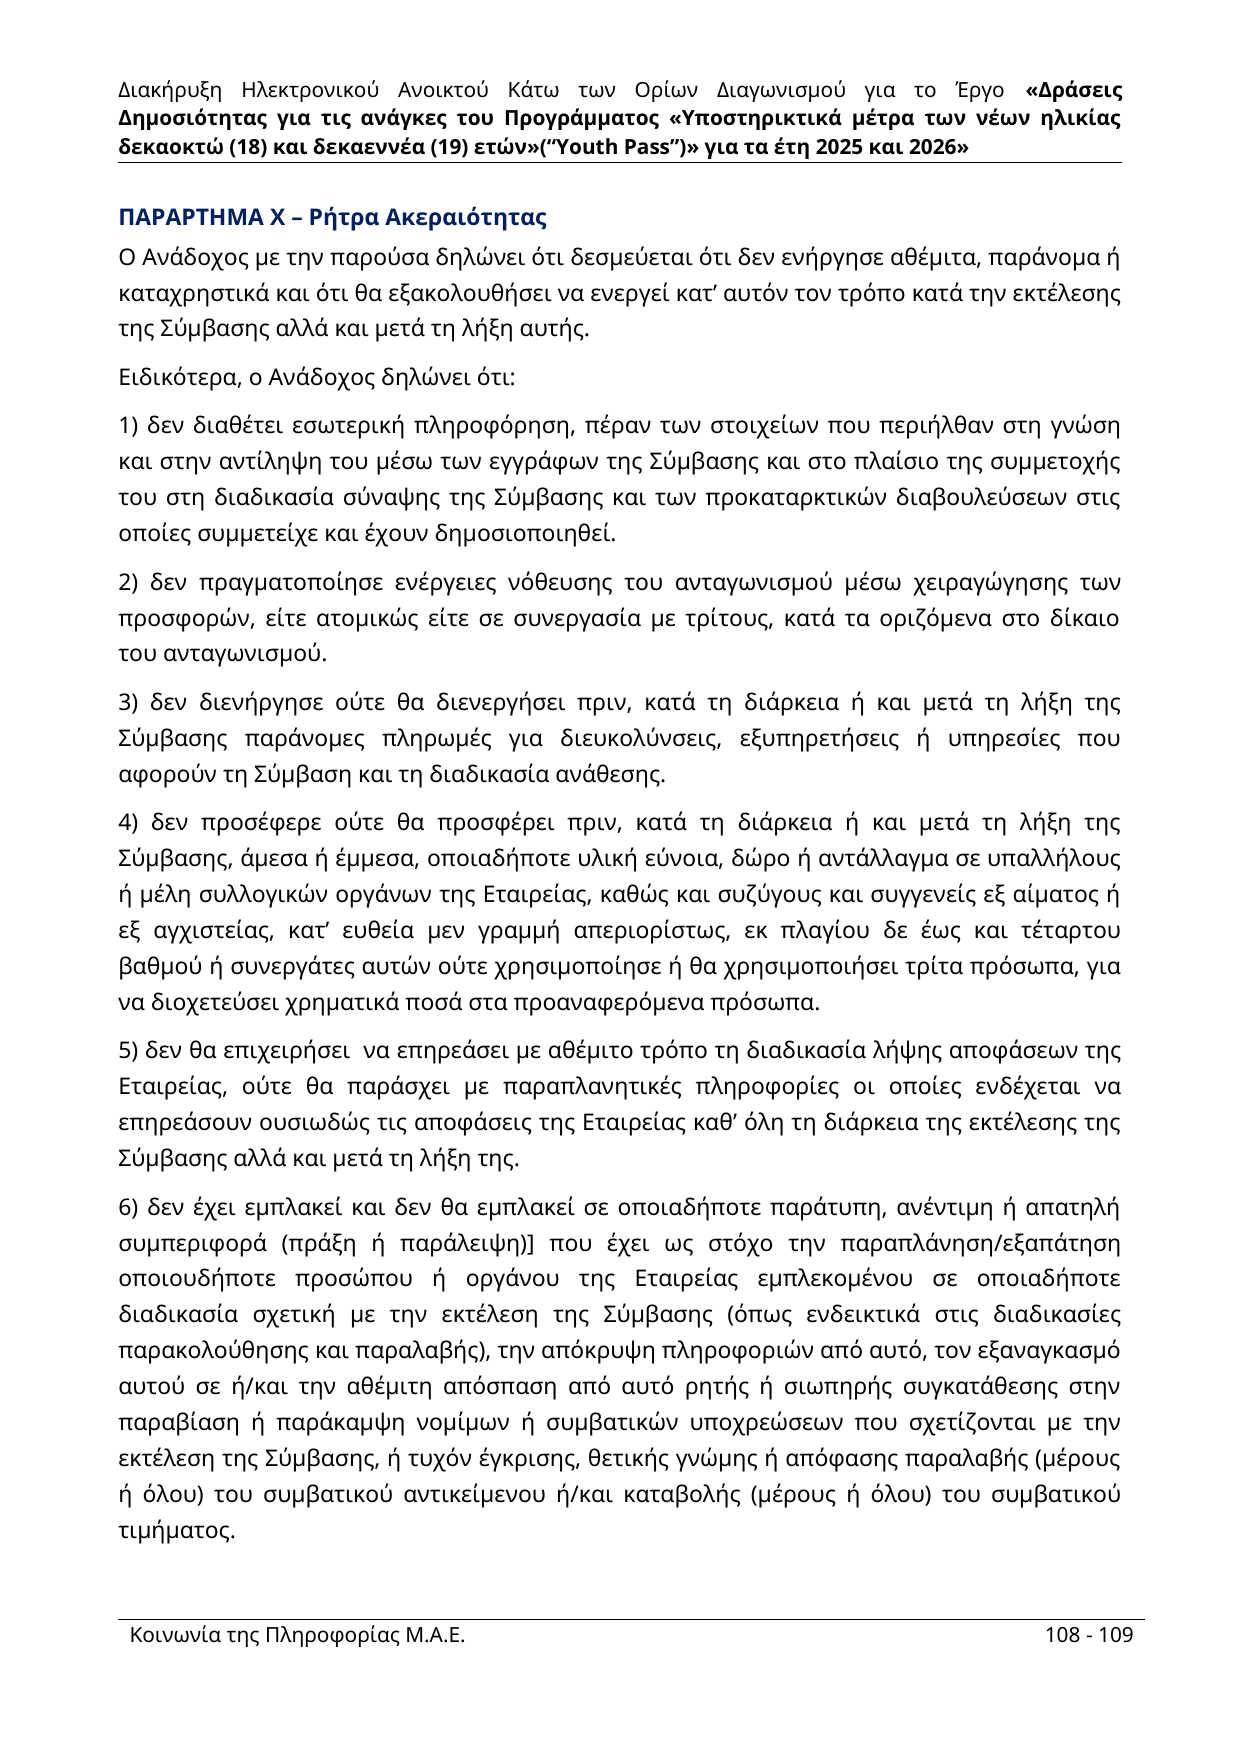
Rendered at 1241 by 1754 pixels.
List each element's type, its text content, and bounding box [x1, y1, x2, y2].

text 2) δεν πραγματοποίησε ενέργειες νόθευσης του ανταγωνισμού μέσω χειραγώγησης των προσφορών, είτε ατομικώς είτε σε συνεργασία με τρίτους, κατά τα οριζόμενα στο δίκαιο του ανταγωνισμού. [118, 566, 1122, 669]
text 5) δεν θα επιχειρήσει να επηρεάσει με αθέμιτο τρόπο τη διαδικασία λήψης αποφάσεων της Εταιρείας, ούτε θα παράσχει με παραπλανητικές πληροφορίες οι οποίες ενδέχεται να επηρεάσουν ουσιωδώς τις αποφάσεις της Εταιρείας καθ’ όλη τη διάρκεια της εκτέλεσης της Σύμβασης αλλά και μετά τη λήξη της. [118, 1034, 1122, 1173]
text Ο Ανάδοχος με την παρούσα δηλώνει ότι δεσμεύεται ότι δεν ενήργησε αθέμιτα, παράνομα ή καταχρηστικά και ότι θα εξακολουθήσει να ενεργεί κατ’ αυτόν τον τρόπο κατά την εκτέλεσης της Σύμβασης αλλά και μετά τη λήξη αυτής. [118, 241, 1122, 344]
subtitle ΠΑΡΑΡΤΗΜΑ X – Ρήτρα Ακεραιότητας [118, 201, 1122, 232]
text 6) δεν έχει εμπλακεί και δεν θα εμπλακεί σε οποιαδήποτε παράτυπη, ανέντιμη ή απατηλή συμπεριφορά (πράξη ή παράλειψη)] που έχει ως στόχο την παραπλάνηση/εξαπάτηση οποιουδήποτε προσώπου ή οργάνου της Εταιρείας εμπλεκομένου σε οποιαδήποτε διαδικασία σχετική με την εκτέλεση της Σύμβασης (όπως ενδεικτικά στις διαδικασίες παρακολούθησης και παραλαβής), την απόκρυψη πληροφοριών από αυτό, τον εξαναγκασμό αυτού σε ή/και την αθέμιτη απόσπαση από αυτό ρητής ή σιωπηρής συγκατάθεσης στην παραβίαση ή παράκαμψη νομίμων ή συμβατικών υποχρεώσεων που σχετίζονται με την εκτέλεση της Σύμβασης, ή τυχόν έγκρισης, θετικής γνώμης ή απόφασης παραλαβής (μέρους ή όλου) του συμβατικού αντικείμενου ή/και καταβολής (μέρους ή όλου) του συμβατικού τιμήματος. [118, 1191, 1122, 1545]
text 3) δεν διενήργησε ούτε θα διενεργήσει πριν, κατά τη διάρκεια ή και μετά τη λήξη της Σύμβασης παράνομες πληρωμές για διευκολύνσεις, εξυπηρετήσεις ή υπηρεσίες που αφορούν τη Σύμβαση και τη διαδικασία ανάθεσης. [118, 686, 1122, 789]
text Ειδικότερα, ο Ανάδοχος δηλώνει ότι: [118, 361, 1122, 392]
text 1) δεν διαθέτει εσωτερική πληροφόρηση, πέραν των στοιχείων που περιήλθαν στη γνώση και στην αντίληψη του μέσω των εγγράφων της Σύμβασης και στο πλαίσιο της συμμετοχής του στη διαδικασία σύναψης της Σύμβασης και των προκαταρκτικών διαβουλεύσεων στις οποίες συμμετείχε και έχουν δημοσιοποιηθεί. [118, 409, 1122, 548]
text 4) δεν προσέφερε ούτε θα προσφέρει πριν, κατά τη διάρκεια ή και μετά τη λήξη της Σύμβασης, άμεσα ή έμμεσα, οποιαδήποτε υλική εύνοια, δώρο ή αντάλλαγμα σε υπαλλήλους ή μέλη συλλογικών οργάνων της Εταιρείας, καθώς και συζύγους και συγγενείς εξ αίματος ή εξ αγχιστείας, κατ’ ευθεία μεν γραμμή απεριορίστως, εκ πλαγίου δε έως και τέταρτου βαθμού ή συνεργάτες αυτών ούτε χρησιμοποίησε ή θα χρησιμοποιήσει τρίτα πρόσωπα, για να διοχετεύσει χρηματικά ποσά στα προαναφερόμενα πρόσωπα. [118, 806, 1122, 1017]
